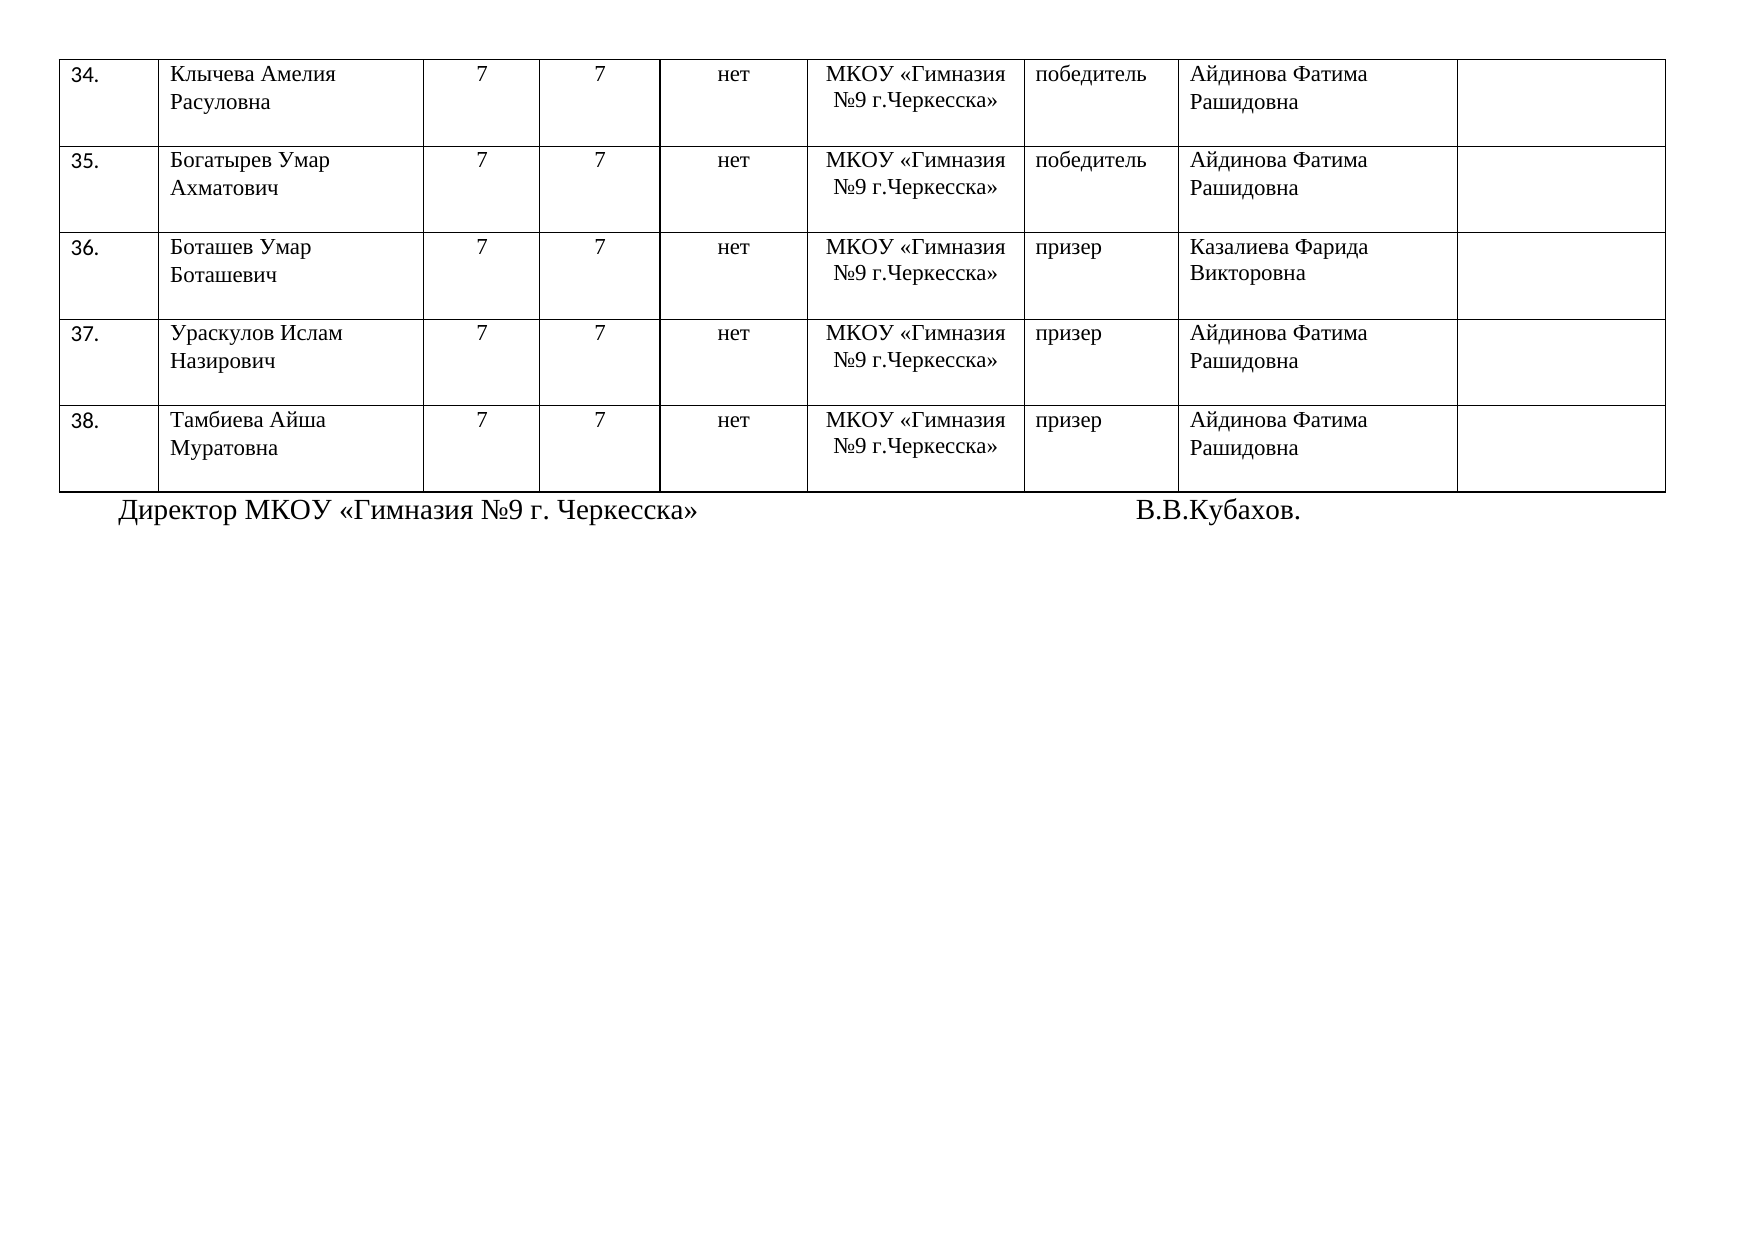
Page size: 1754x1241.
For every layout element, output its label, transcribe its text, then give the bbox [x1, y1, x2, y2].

table_cell 7 [424, 406, 539, 491]
table_cell 34. [60, 60, 158, 146]
table_cell призер [1025, 233, 1178, 318]
table_cell 7 [424, 233, 539, 318]
table_cell 38. [60, 406, 158, 491]
table_cell 37. [60, 320, 158, 405]
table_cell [808, 60, 1024, 146]
table_cell нет [661, 60, 807, 146]
table_cell 36. [60, 233, 158, 318]
table_cell МКОУ «Гимназия №9 г.Черкесска» [808, 406, 1024, 491]
table_cell [1458, 320, 1665, 405]
text Директор МКОУ «Гимназия №9 г. Черкесска» В.В.Кубахов. [118, 493, 1636, 526]
table_cell призер [1025, 406, 1178, 491]
table_cell нет [661, 147, 807, 232]
table_cell МКОУ «Гимназия №9 г.Черкесска» [808, 233, 1024, 318]
table_cell призер [1025, 320, 1178, 405]
table_cell победитель [1025, 147, 1178, 232]
table_cell Казалиева Фарида Викторовна [1179, 233, 1457, 318]
table_cell [1458, 233, 1665, 318]
table_cell [1458, 406, 1665, 491]
table_cell Айдинова Фатима Рашидовна [1179, 406, 1457, 491]
table_cell нет [661, 233, 807, 318]
table_cell 7 [424, 147, 539, 232]
table_cell Айдинова Фатима Рашидовна [1179, 147, 1457, 232]
table_cell [1458, 147, 1665, 232]
table_cell Тамбиева Айша Муратовна [159, 406, 423, 491]
table_cell МКОУ «Гимназия №9 г.Черкесска» [808, 147, 1024, 232]
table_cell нет [661, 406, 807, 491]
table_cell Айдинова Фатима Рашидовна [1179, 60, 1457, 146]
table_cell Богатырев Умар Ахматович [159, 147, 423, 232]
table_cell победитель [1025, 60, 1178, 146]
table_cell Боташев Умар Боташевич [159, 233, 423, 318]
table_cell 35. [60, 147, 158, 232]
table_cell 7 [540, 406, 659, 491]
table_cell 7 [540, 233, 659, 318]
table_cell [1458, 60, 1665, 146]
table_cell 7 [540, 147, 659, 232]
table_cell МКОУ «Гимназия №9 г.Черкесска» [808, 320, 1024, 405]
table_cell 7 [540, 320, 659, 405]
table_cell Айдинова Фатима Рашидовна [1179, 320, 1457, 405]
table_cell Клычева Амелия Расуловна [159, 60, 423, 146]
table_cell 7 [424, 60, 539, 146]
table_cell Ураскулов Ислам Назирович [159, 320, 423, 405]
table_cell нет [661, 320, 807, 405]
table_cell 7 [424, 320, 539, 405]
table_cell 7 [540, 60, 659, 146]
